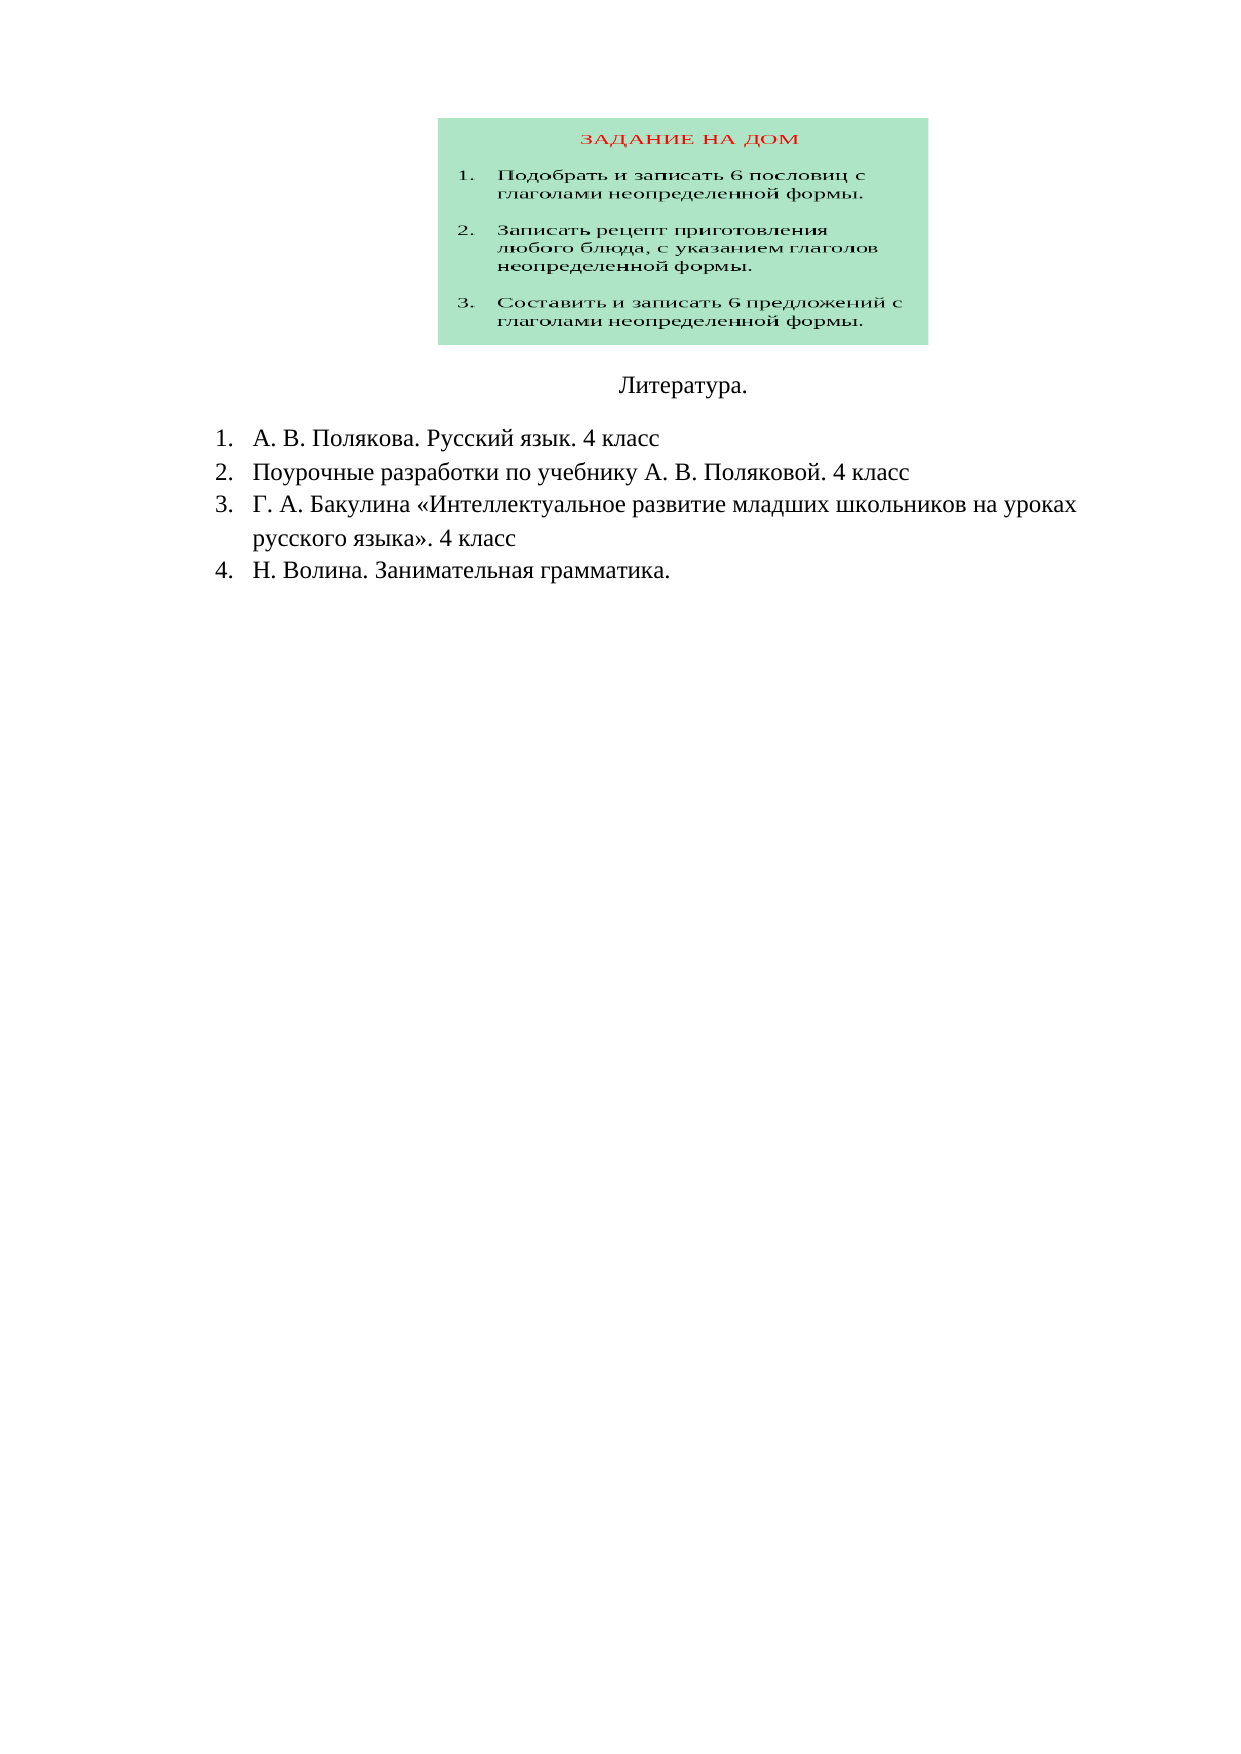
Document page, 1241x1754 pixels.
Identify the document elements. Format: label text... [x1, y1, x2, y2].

text Литература. [215, 370, 1152, 398]
list А. В. Полякова. Русский язык. 4 класс [215, 423, 1152, 452]
list Поурочные разработки по учебнику А. В. Поляковой. 4 класс [215, 457, 1152, 485]
list Н. Волина. Занимательная грамматика. [215, 556, 1152, 584]
list Г. А. Бакулина «Интеллектуальное развитие младших школьников на уроках русского языка». 4 класс [215, 489, 1152, 551]
